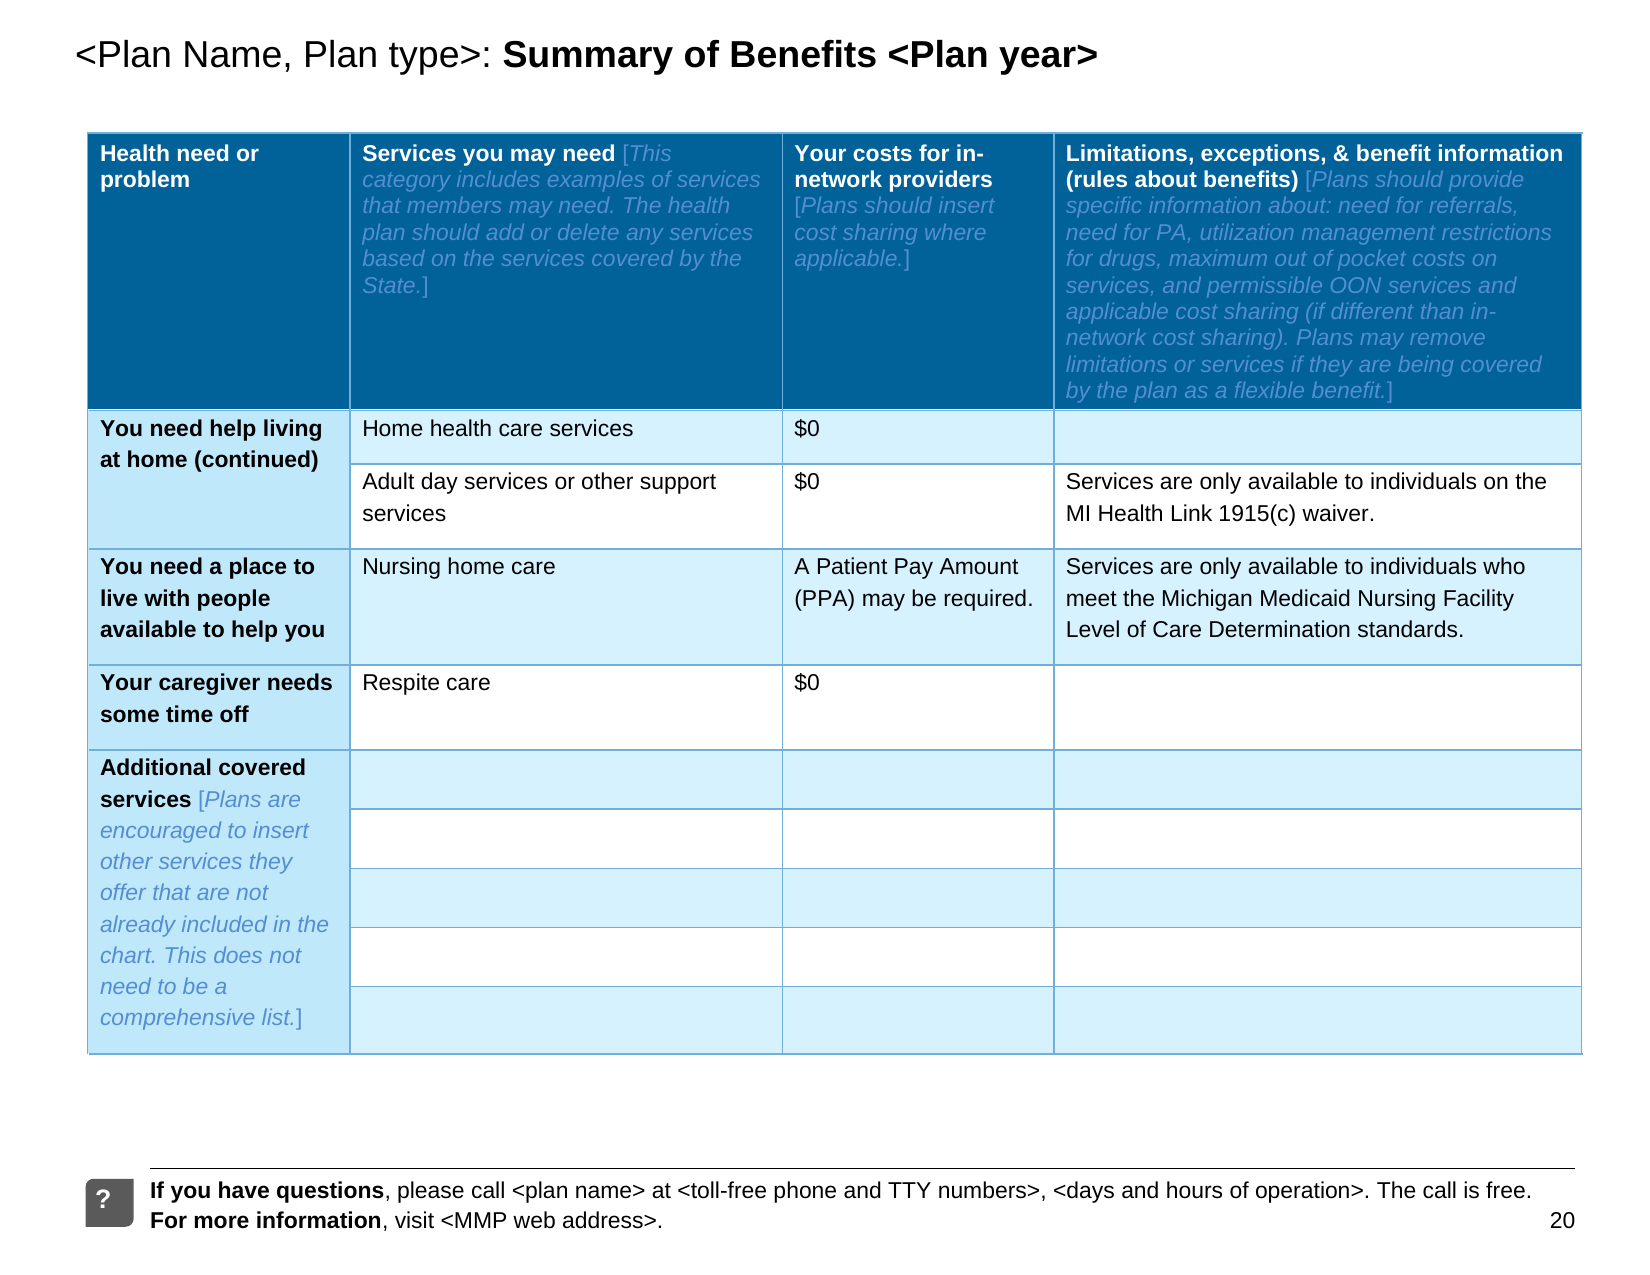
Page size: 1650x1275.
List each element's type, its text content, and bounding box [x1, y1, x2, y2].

table_cell [351, 810, 782, 867]
table_cell [783, 810, 1053, 867]
table_cell Home health care services [351, 411, 782, 463]
table_cell Nursing home care [351, 550, 782, 664]
table_cell [783, 928, 1053, 986]
table_cell [351, 751, 782, 808]
table_cell [783, 751, 1053, 808]
table_header Limitations, exceptions, & benefit information (rules about benefits) [Plans should provide specific information about: need for referrals, need for PA, utilization management restrictions for drugs, maximum out of pocket costs on services, and permissible OON services and applicable cost sharing (if different than in-network cost sharing). Plans may remove limitations or services if they are being covered by the plan as a flexible benefit.] [1055, 134, 1581, 409]
table_cell [1055, 869, 1581, 927]
table_cell $0 [783, 666, 1053, 749]
table_cell [1055, 987, 1581, 1053]
table_cell You need a place to live with people available to help you [88, 549, 349, 664]
table_cell $0 [783, 465, 1053, 548]
table_cell A Patient Pay Amount (PPA) may be required. [783, 550, 1053, 664]
table_cell Services are only available to individuals who meet the Michigan Medicaid Nursing Facility Level of Care Determination standards. [1055, 550, 1581, 664]
table_cell [351, 928, 782, 986]
table_cell [351, 987, 782, 1053]
table_cell [1055, 928, 1581, 986]
table_cell Your caregiver needs some time off [88, 665, 349, 749]
table_header Health need or problem [88, 134, 349, 409]
table_cell [1055, 666, 1581, 749]
table_header Your costs for in-network providers [Plans should insert cost sharing where applicable.] [783, 134, 1053, 409]
table_cell You need help living at home (continued) [88, 411, 349, 548]
table_cell Adult day services or other support services [351, 465, 782, 548]
table_cell Services are only available to individuals on the MI Health Link 1915(c) waiver. [1055, 465, 1581, 548]
table_cell [783, 987, 1053, 1053]
table_cell [783, 869, 1053, 927]
table_cell [1055, 810, 1581, 867]
table_cell [1055, 751, 1581, 808]
table_cell [1055, 411, 1581, 463]
table_cell [351, 869, 782, 927]
table_cell Additional covered services [Plans are encouraged to insert other services they offer that are not already included in the chart. This does not need to be a comprehensive list.] [88, 750, 349, 1053]
table_header Services you may need [This category includes examples of services that members may need. The health plan should add or delete any services based on the services covered by the State.] [351, 134, 782, 409]
table_cell Respite care [351, 666, 782, 749]
table_cell $0 [783, 411, 1053, 463]
